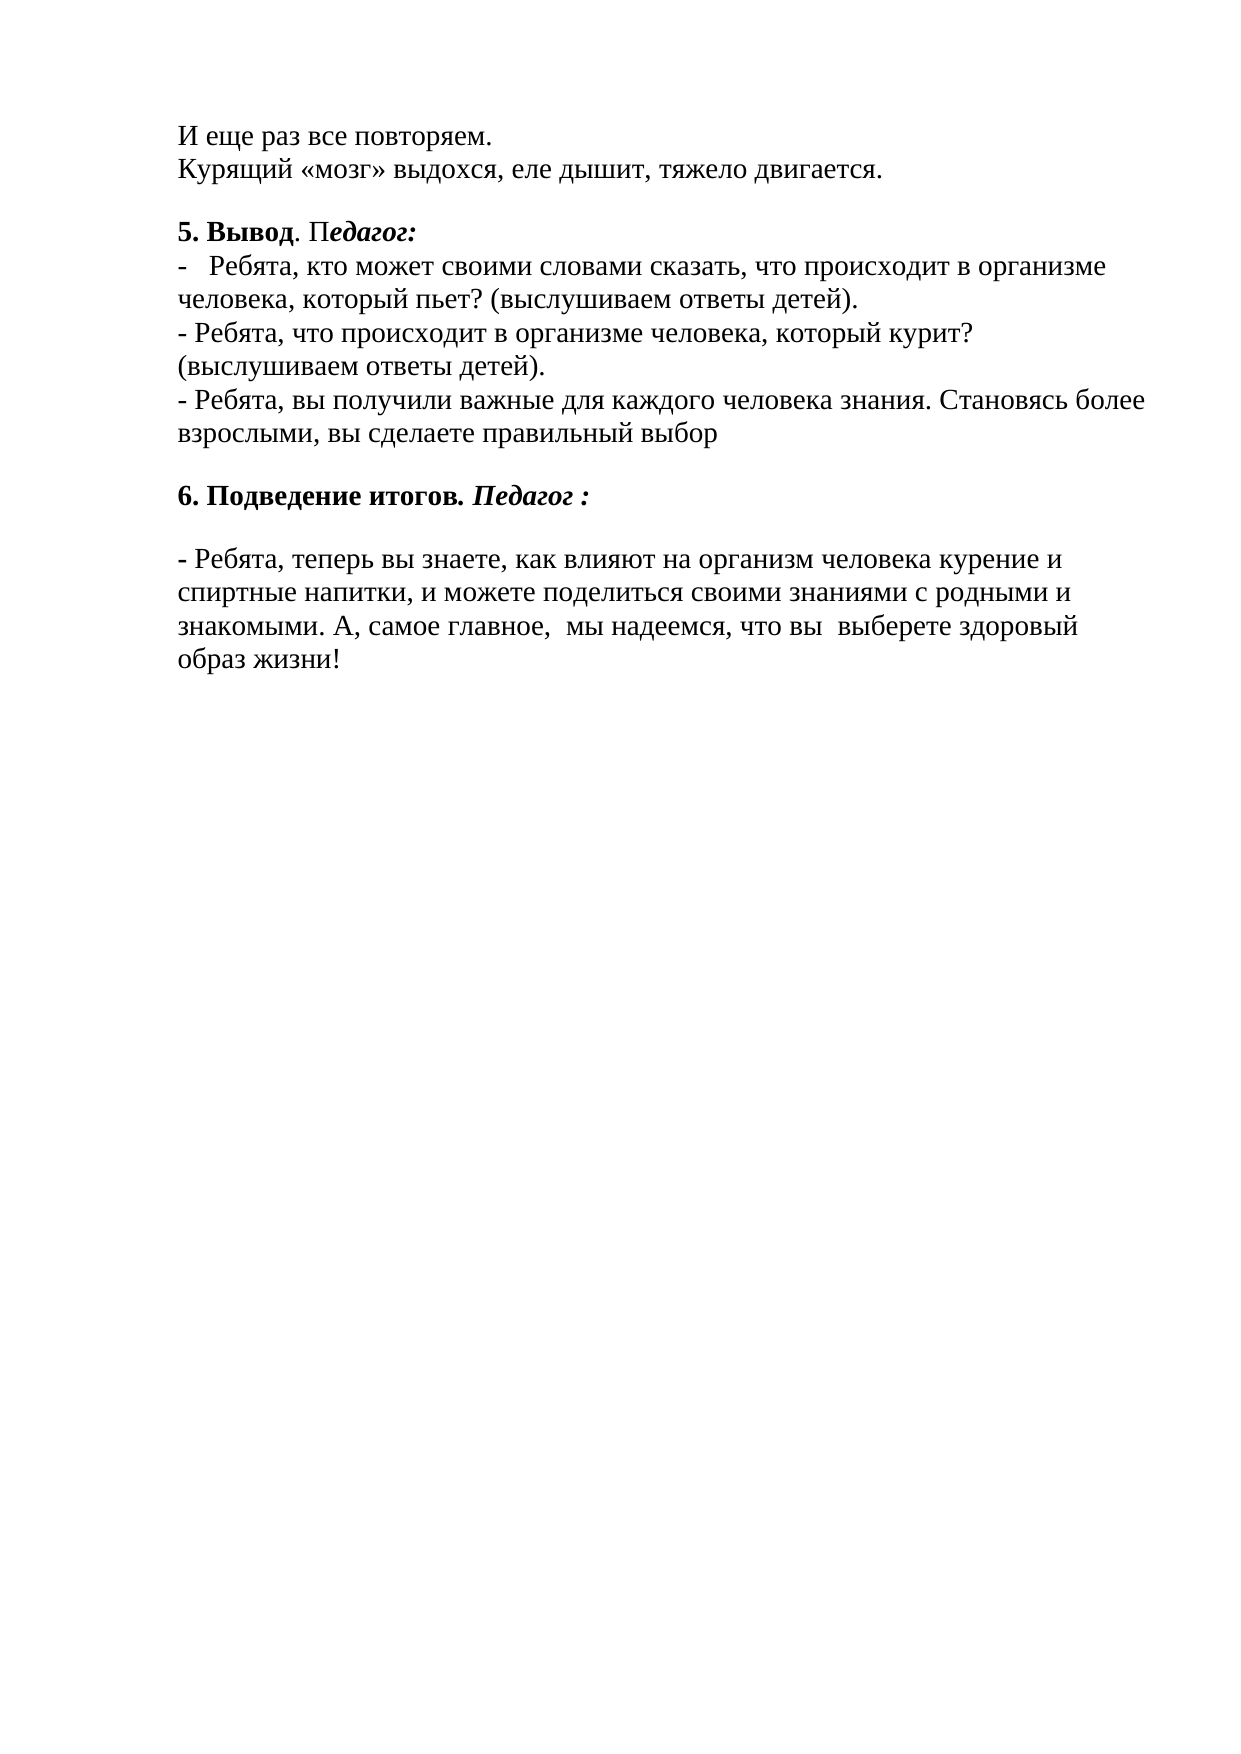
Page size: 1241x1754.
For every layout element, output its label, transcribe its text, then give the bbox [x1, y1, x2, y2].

text 5. Вывод. Педагог: - Ребята, кто может своими словами сказать, что происходит в организме человека, который пьет? (выслушиваем ответы детей). - Ребята, что происходит в организме человека, который курит? (выслушиваем ответы детей). - Ребята, вы получили важные для каждого человека знания. Становясь более взрослыми, вы сделаете правильный выбор [177, 214, 1152, 449]
text - Ребята, теперь вы знаете, как влияют на организм человека курение и спиртные напитки, и можете поделиться своими знаниями с родными и знакомыми. А, самое главное, мы надеемся, что вы выберете здоровый образ жизни! [177, 541, 1152, 675]
text 6. Подведение итогов. Педагог : [177, 478, 1152, 512]
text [177, 118, 1152, 185]
